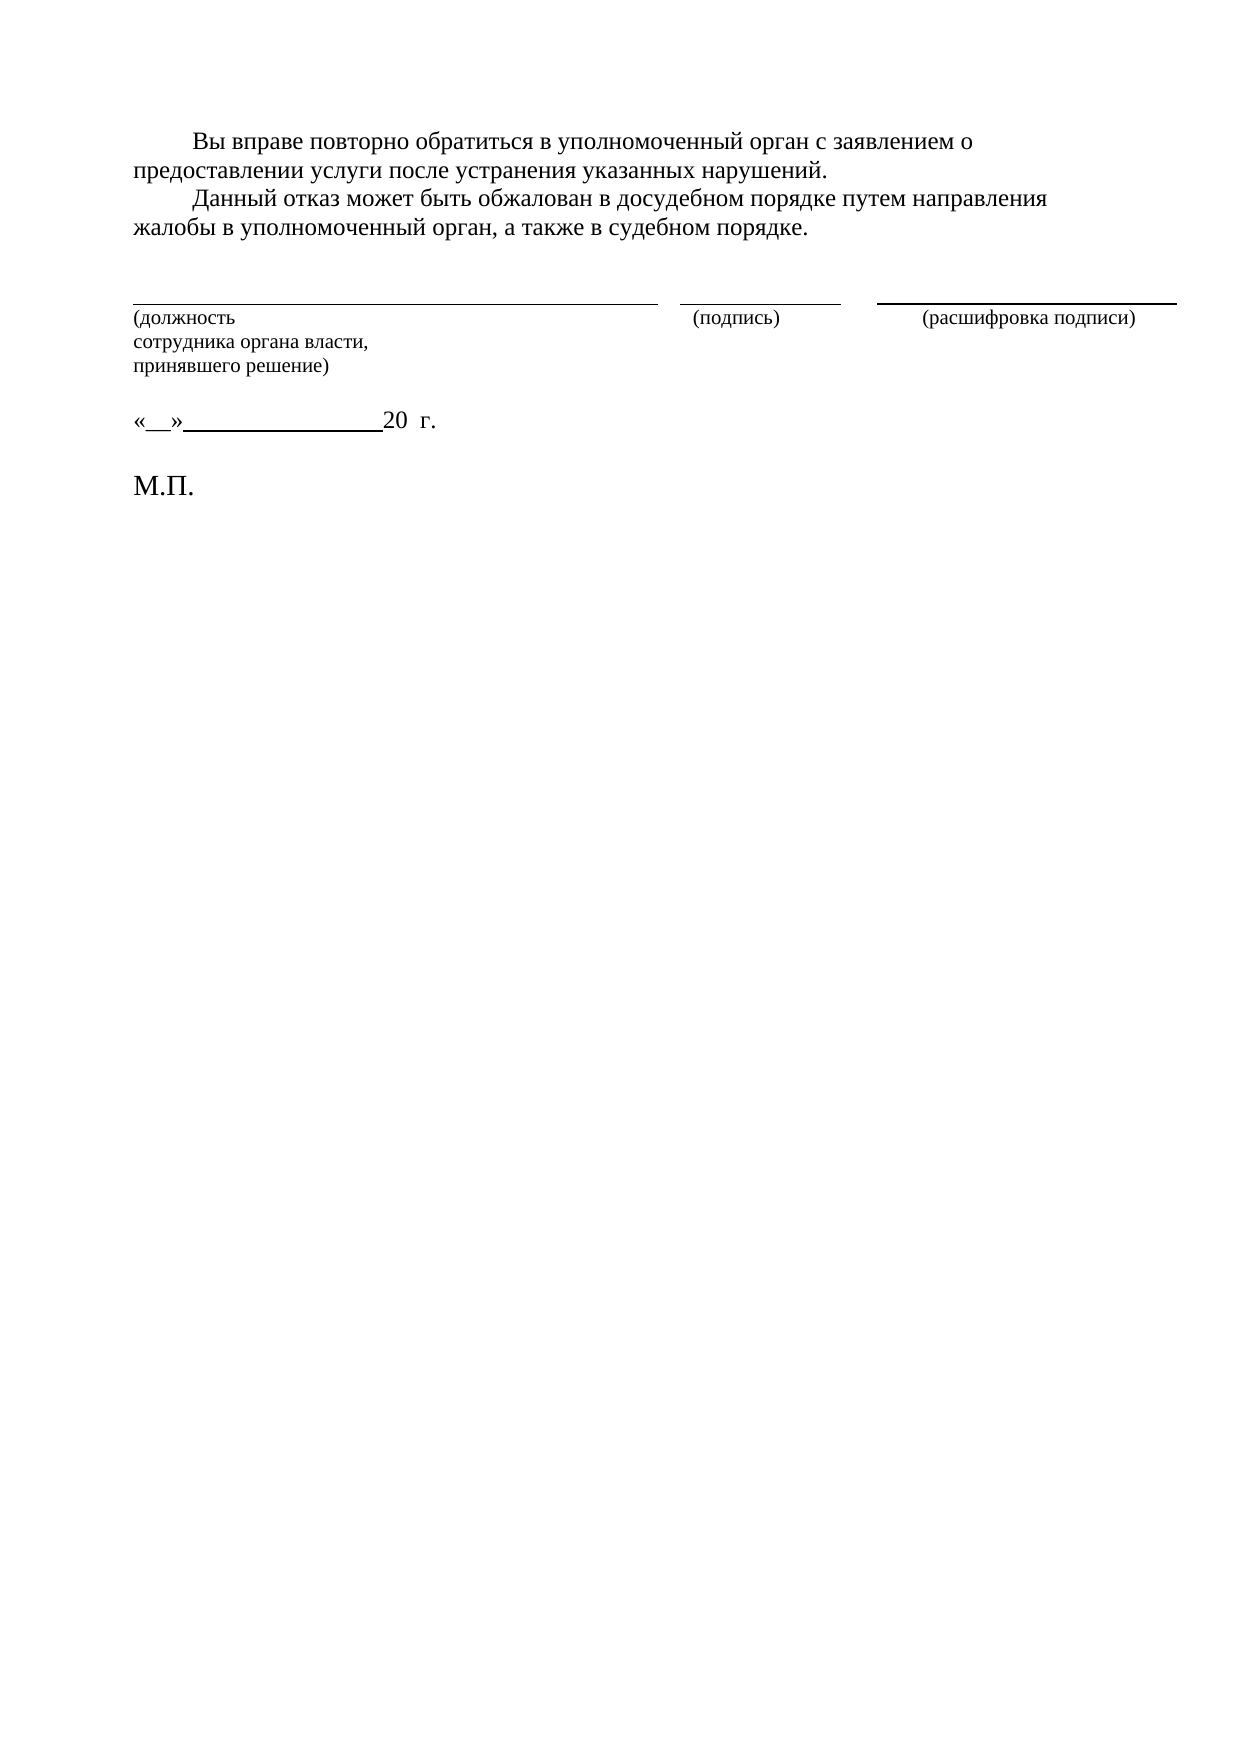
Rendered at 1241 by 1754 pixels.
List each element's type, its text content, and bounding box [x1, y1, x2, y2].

text М.П. [133, 468, 1205, 501]
text принявшего решение) [133, 353, 1205, 377]
text Данный отказ может быть обжалован в досудебном порядке путем направления жалобы в уполномоченный орган, а также в судебном порядке. [133, 183, 1107, 241]
text «__» 20 г. [133, 405, 1205, 434]
text (должность (подпись) (расшифровка подписи) сотрудника органа власти, [133, 299, 1179, 353]
text Вы вправе повторно обратиться в уполномоченный орган с заявлением о предоставлении услуги после устранения указанных нарушений. [133, 126, 1105, 183]
